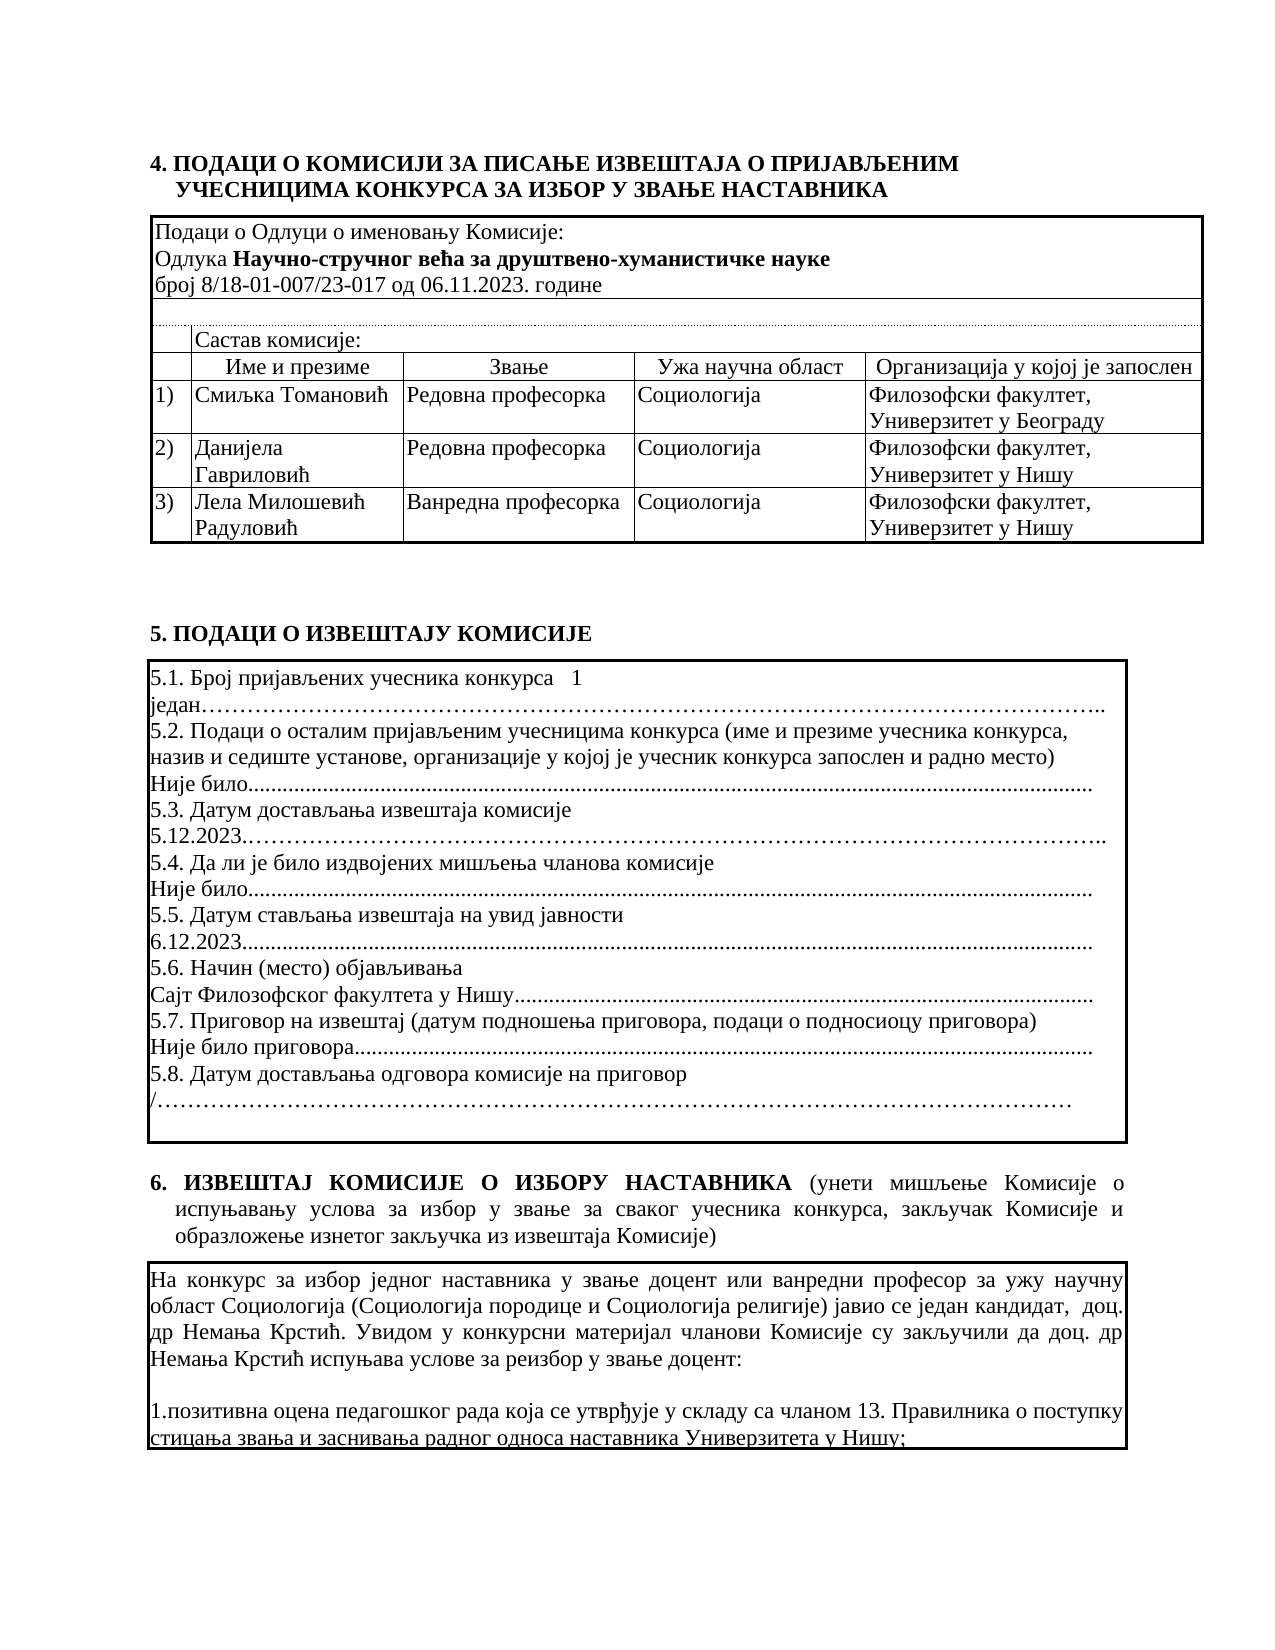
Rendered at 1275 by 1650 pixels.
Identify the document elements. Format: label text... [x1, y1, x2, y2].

table_cell Састав комисије: [192, 325, 1201, 352]
table_cell Филозофски факултет, Универзитет у Нишу [866, 488, 1201, 541]
table_cell Лела Милошевић Радуловић [192, 488, 403, 541]
text Није било [150, 770, 1125, 796]
table_cell Организација у којој је запослен [866, 353, 1201, 379]
text 5.4. Да ли је било издвојених мишљења чланова комисије [150, 849, 1125, 875]
table_cell Смиљка Томановић [192, 381, 403, 433]
text Сајт Филозофског факултета у Нишу [150, 981, 1125, 1007]
table_cell Данијела Гавриловић [192, 434, 403, 487]
text 4. ПОДАЦИ О КОМИСИЈИ ЗА ПИСАЊЕ ИЗВЕШТАЈА О ПРИЈАВЉЕНИМ УЧЕСНИЦИМА КОНКУРСА ЗА ИЗБОР У ЗВАЊЕ НАСТАВНИКА [150, 150, 1125, 203]
table_cell Редовна професорка [404, 434, 634, 487]
text /………………………………………………………………………………………………………… [150, 1086, 1125, 1112]
text 5.6. Начин (место) објављивања [150, 954, 1125, 981]
text 5.1. Број пријављених учесника конкурса 1 [150, 662, 1125, 691]
table_cell Звање [404, 353, 634, 379]
table_cell Социологија [635, 381, 865, 433]
table_cell 2) [153, 434, 191, 487]
text Није било приговора [150, 1033, 1125, 1060]
text 5.12.2023.………………………………………………………………………………………………….. [150, 822, 1125, 849]
text На конкурс за избор једног наставника у звање доцент или ванредни професор за ужу научну област Социологија (Социологија породице и Социологија религије) јавио се један кандидат, доц. др Немања Крстић. Увидом у конкурсни материјал чланови Комисије су закључили да доц. др Немања Крстић испуњава услове за реизбор у звање доцент: [150, 1264, 1125, 1371]
table_cell Социологија [635, 434, 865, 487]
table_cell [153, 353, 191, 379]
table_header Подаци о Одлуци о именовању Комисије: Одлука Научно-стручног већа за друштвено-хуманистичке науке број 8/18-01-007/23-017 од 06.11.2023. године [153, 218, 1201, 297]
table_cell [153, 325, 191, 352]
table_cell Филозофски факултет, Универзитет у Београду [866, 381, 1201, 433]
table_cell [153, 299, 1201, 325]
table_cell 3) [153, 488, 191, 541]
text 5.2. Подаци о осталим пријављеним учесницима конкурса (име и презиме учесника конкурса, назив и седиште установе, организације у којој је учесник конкурса запослен и радно место) [150, 717, 1125, 770]
table_cell Ужа научна област [635, 353, 865, 379]
text 6. ИЗВЕШТАЈ КОМИСИЈЕ О ИЗБОРУ НАСТАВНИКА (унети мишљење Комисије о испуњавању услова за избор у звање за сваког учесника конкурса, закључак Комисије и образложење изнетог закључка из извештаја Комисије) [150, 1169, 1125, 1248]
table_cell Ванредна професорка [404, 488, 634, 541]
table_cell Социологија [635, 488, 865, 541]
text 5.3. Датум достављања извештаја комисије [150, 796, 1125, 822]
text 5.5. Датум стављања извештаја на увид јавности [150, 902, 1125, 928]
text 1. позитивна оцена педагошког рада која се утврђује у складу са чланом 13. Правилника о поступку стицања звања и заснивања радног односа наставника Универзитета у Нишу; [150, 1397, 1125, 1447]
text Није било [150, 875, 1125, 902]
text 5. ПОДАЦИ О ИЗВЕШТАЈУ КОМИСИЈЕ [150, 620, 1125, 647]
table_cell 1) [153, 381, 191, 433]
table_cell Редовна професорка [404, 381, 634, 433]
table_cell Име и презиме [192, 353, 403, 379]
text 5.8. Датум достављања одговора комисије на приговор [150, 1060, 1125, 1086]
text један……………………………………………………………………………………………………….. [150, 691, 1125, 717]
text 5.7. Приговор на извештај (датум подношења приговора, подаци о подносиоцу приговора) [150, 1007, 1125, 1033]
table_cell Филозофски факултет, Универзитет у Нишу [866, 434, 1201, 487]
text 6.12.2023. [150, 928, 1125, 954]
